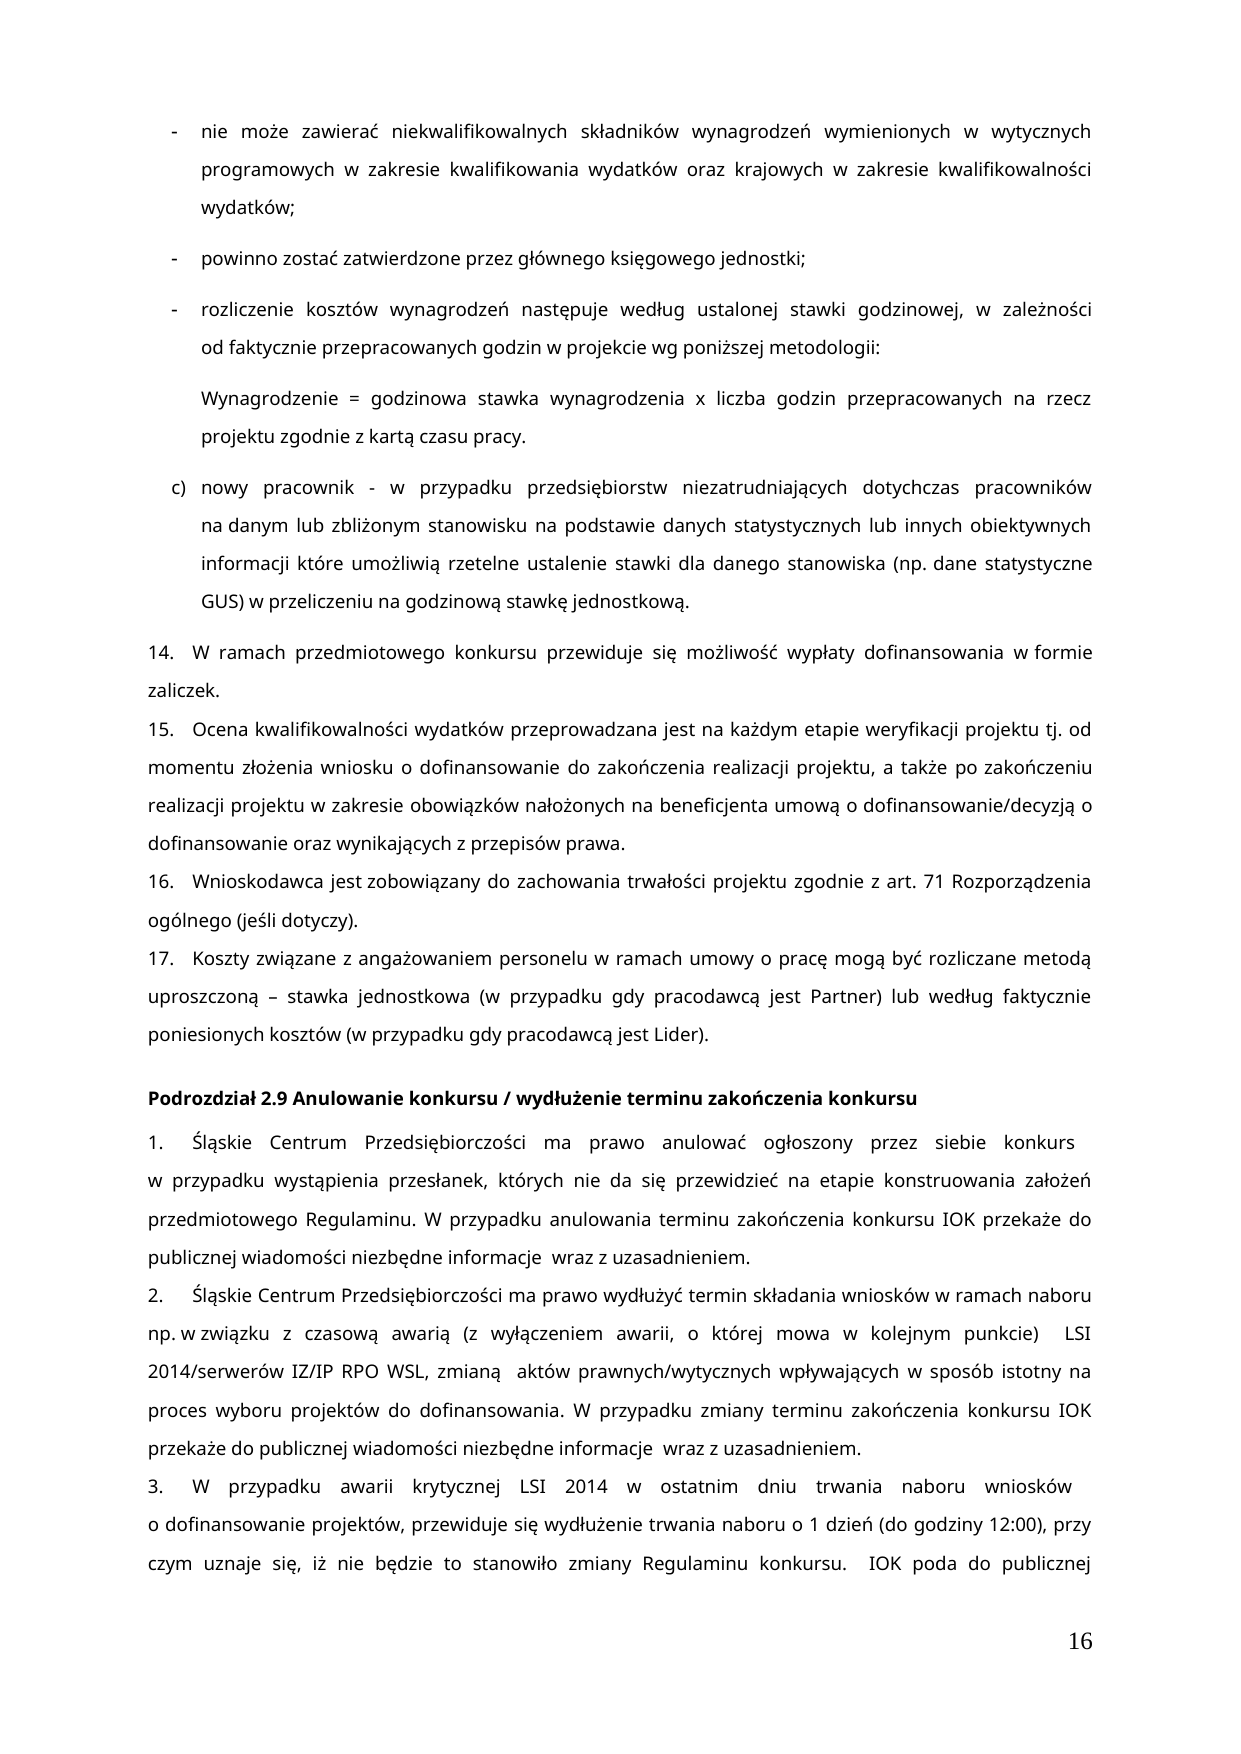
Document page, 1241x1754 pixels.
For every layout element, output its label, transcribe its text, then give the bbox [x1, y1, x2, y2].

text Wynagrodzenie = godzinowa stawka wynagrodzenia x liczba godzin przepracowanych na rzecz projektu zgodnie z kartą czasu pracy. [201, 385, 1093, 449]
list Ocena kwalifikowalności wydatków przeprowadzana jest na każdym etapie weryfikacji projektu tj. od momentu złożenia wniosku o dofinansowanie do zakończenia realizacji projektu, a także po zakończeniu realizacji projektu w zakresie obowiązków nałożonych na beneficjenta umową o dofinansowanie/decyzją o dofinansowanie oraz wynikających z przepisów prawa. [148, 716, 1093, 856]
list Wnioskodawca jest zobowiązany do zachowania trwałości projektu zgodnie z art. 71 Rozporządzenia ogólnego (jeśli dotyczy). [148, 869, 1093, 933]
list nowy pracownik - w przypadku przedsiębiorstw niezatrudniających dotychczas pracowników na danym lub zbliżonym stanowisku na podstawie danych statystycznych lub innych obiektywnych informacji które umożliwią rzetelne ustalenie stawki dla danego stanowiska (np. dane statystyczne GUS) w przeliczeniu na godzinową stawkę jednostkową. [171, 474, 1093, 614]
list Koszty związane z angażowaniem personelu w ramach umowy o pracę mogą być rozliczane metodą uproszczoną – stawka jednostkowa (w przypadku gdy pracodawcą jest Partner) lub według faktycznie poniesionych kosztów (w przypadku gdy pracodawcą jest Lider). [148, 945, 1093, 1047]
list nie może zawierać niekwalifikowalnych składników wynagrodzeń wymienionych w wytycznych programowych w zakresie kwalifikowania wydatków oraz krajowych w zakresie kwalifikowalności wydatków; [171, 118, 1093, 220]
list Śląskie Centrum Przedsiębiorczości ma prawo anulować ogłoszony przez siebie konkurs w przypadku wystąpienia przesłanek, których nie da się przewidzieć na etapie konstruowania założeń przedmiotowego Regulaminu. W przypadku anulowania terminu zakończenia konkursu IOK przekaże do publicznej wiadomości niezbędne informacje wraz z uzasadnieniem. [148, 1129, 1093, 1270]
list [148, 1473, 1093, 1576]
subtitle Podrozdział 2.9 Anulowanie konkursu / wydłużenie terminu zakończenia konkursu [148, 1085, 1093, 1111]
list powinno zostać zatwierdzone przez głównego księgowego jednostki; [171, 245, 1093, 271]
list W ramach przedmiotowego konkursu przewiduje się możliwość wypłaty dofinansowania w formie zaliczek. [148, 639, 1093, 703]
list rozliczenie kosztów wynagrodzeń następuje według ustalonej stawki godzinowej, w zależności od faktycznie przepracowanych godzin w projekcie wg poniższej metodologii: [171, 296, 1093, 360]
list Śląskie Centrum Przedsiębiorczości ma prawo wydłużyć termin składania wniosków w ramach naboru np. w związku z czasową awarią (z wyłączeniem awarii, o której mowa w kolejnym punkcie) LSI 2014/serwerów IZ/IP RPO WSL, zmianą aktów prawnych/wytycznych wpływających w sposób istotny na proces wyboru projektów do dofinansowania. W przypadku zmiany terminu zakończenia konkursu IOK przekaże do publicznej wiadomości niezbędne informacje wraz z uzasadnieniem. [148, 1282, 1093, 1461]
